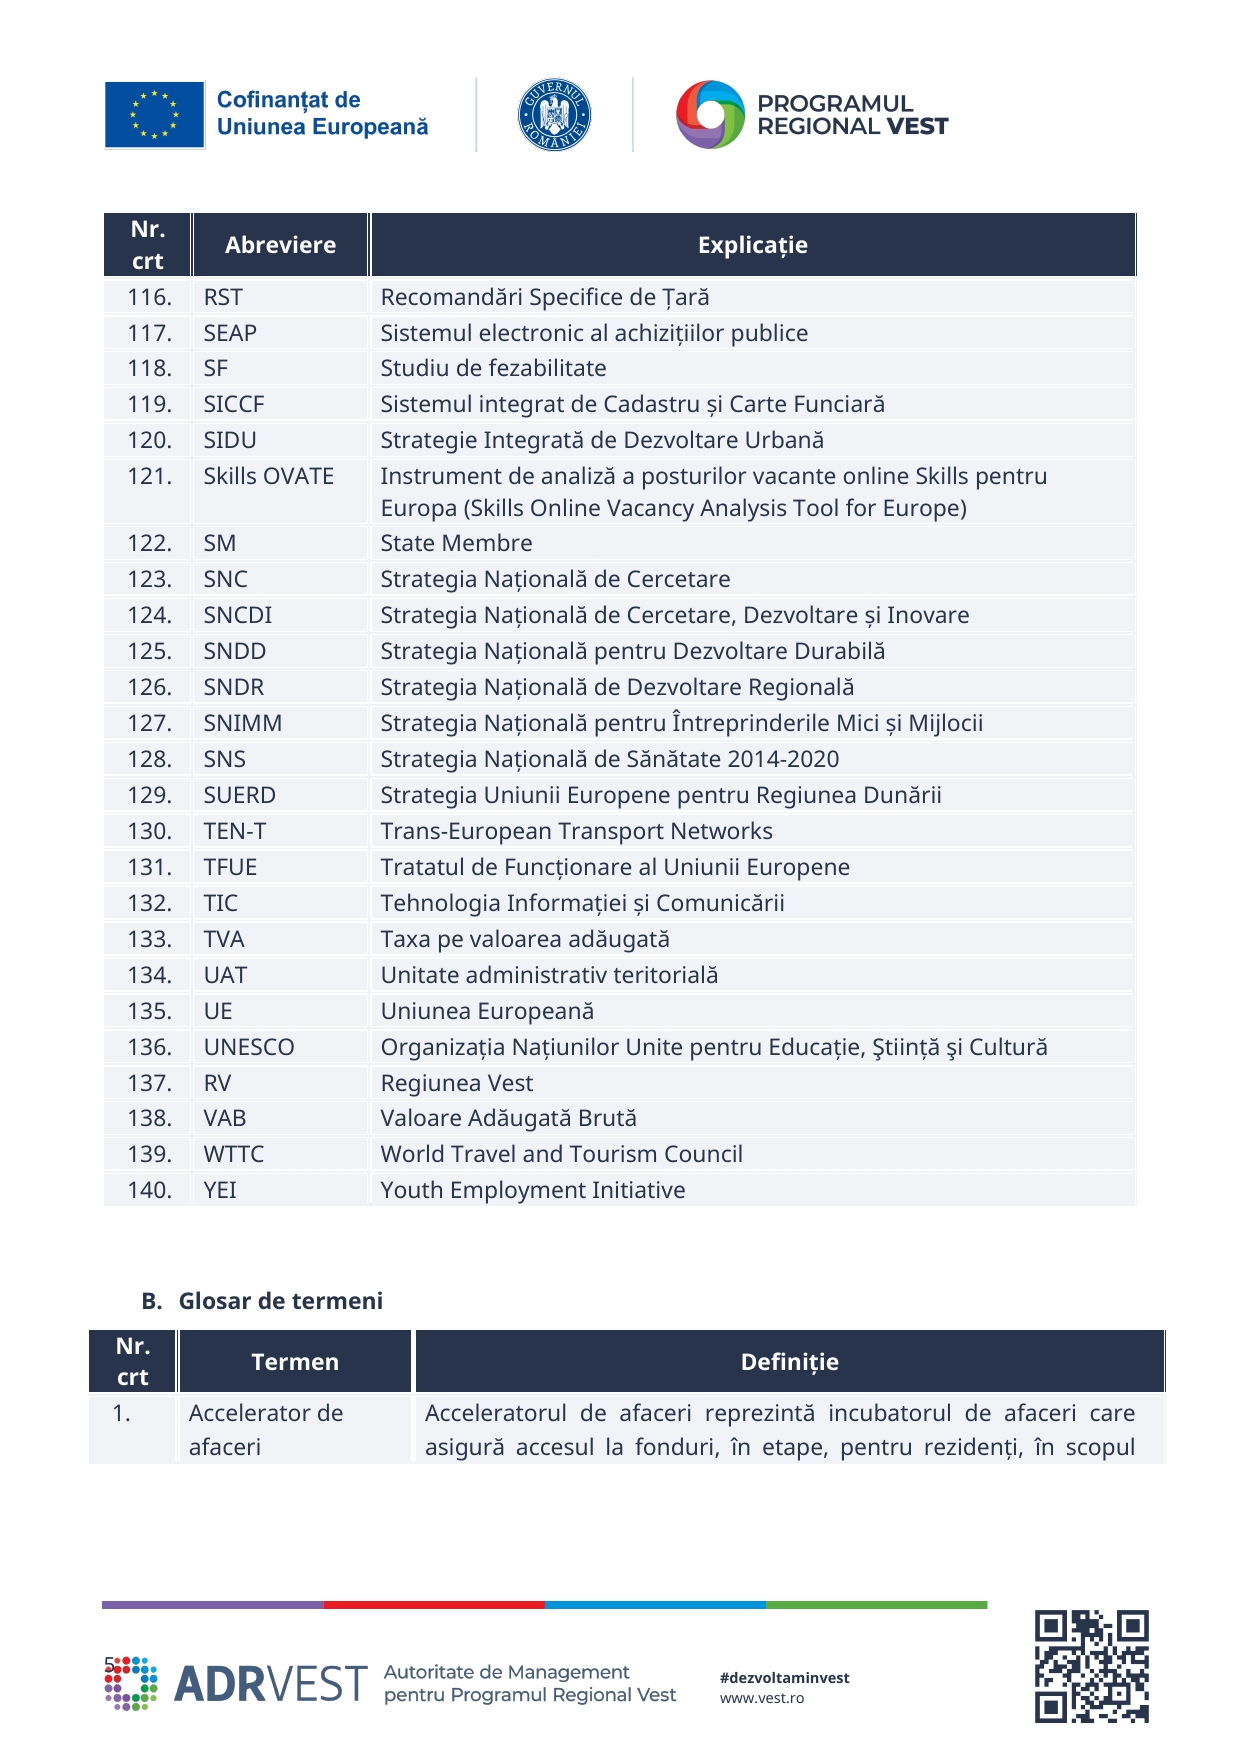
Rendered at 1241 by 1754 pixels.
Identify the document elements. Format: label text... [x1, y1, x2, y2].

table_cell [104, 887, 190, 918]
table_cell [104, 995, 190, 1026]
table_cell YEI [192, 1170, 369, 1206]
table_cell UNESCO [194, 1031, 367, 1062]
table_cell [104, 563, 190, 594]
table_cell [104, 707, 190, 738]
table_cell RV [194, 1067, 367, 1098]
table_header Definiție [416, 1330, 1164, 1392]
table_cell Tratatul de Funcționare al Uniunii Europene [369, 846, 1137, 882]
table_cell SUERD [194, 779, 367, 810]
table_cell Strategia Națională pentru Întreprinderile Mici și Mijlocii [369, 703, 1137, 738]
table_cell UE [194, 995, 367, 1026]
table_cell [104, 923, 190, 954]
table_cell Recomandări Specifice de Țară [369, 276, 1137, 312]
table_cell Strategia Națională de Dezvoltare Regională [369, 666, 1137, 702]
table_cell [104, 779, 190, 810]
table_cell Organizația Națiunilor Unite pentru Educație, Ştiință şi Cultură [369, 1026, 1137, 1062]
table_cell TIC [194, 887, 367, 918]
table_cell RST [194, 281, 367, 312]
picture [103, 77, 949, 152]
table_cell World Travel and Tourism Council [369, 1134, 1137, 1169]
table_cell Uniunea Europeană [369, 990, 1137, 1026]
table_cell [104, 815, 190, 846]
table_cell Skills OVATE [194, 460, 367, 523]
table_cell [104, 1067, 190, 1098]
table_cell Strategie Integrată de Dezvoltare Urbană [369, 420, 1137, 456]
table_cell Strategia Națională de Cercetare, Dezvoltare şi Inovare [369, 595, 1137, 631]
table_cell [104, 671, 190, 702]
table_header Explicație [372, 213, 1135, 276]
table_cell Strategia Uniunii Europene pentru Regiunea Dunării [369, 774, 1137, 810]
picture [42, 1601, 544, 1609]
table_cell TVA [194, 923, 367, 954]
table_cell [104, 460, 190, 523]
table_cell [104, 1138, 190, 1169]
table_header Termen [180, 1330, 411, 1392]
table_cell Youth Employment Initiative [369, 1170, 1137, 1206]
table_cell SEAP [194, 317, 367, 348]
table_cell Unitate administrativ teritorială [369, 954, 1137, 990]
table_cell SICCF [194, 388, 367, 419]
table_cell Taxa pe valoarea adăugată [369, 918, 1137, 954]
table_header Abreviere [194, 213, 367, 276]
table_cell State Membre [369, 523, 1137, 559]
table_cell Trans-European Transport Networks [369, 810, 1137, 846]
table_cell [104, 281, 190, 312]
table_cell TFUE [194, 851, 367, 882]
table_cell [104, 1170, 192, 1206]
table_cell [89, 1397, 177, 1464]
table_cell [104, 1031, 190, 1062]
table_cell [104, 599, 190, 631]
list Glosar de termeni [141, 1285, 1122, 1316]
table_cell Regiunea Vest [369, 1062, 1137, 1098]
picture [767, 1601, 1158, 1732]
table_cell [104, 851, 190, 882]
table_cell SIDU [194, 424, 367, 456]
table_cell SM [194, 527, 367, 559]
table_cell [104, 635, 190, 666]
table_cell SNC [194, 563, 367, 594]
table_cell SNS [194, 743, 367, 774]
table_cell Sistemul integrat de Cadastru și Carte Funciară [369, 384, 1137, 419]
table_cell Strategia Națională de Sănătate 2014-2020 [369, 738, 1137, 774]
table_cell TEN-T [194, 815, 367, 846]
table_cell SNIMM [194, 707, 367, 738]
table_cell Accelerator de afaceri [177, 1393, 413, 1464]
table_cell Valoare Adăugată Brută [369, 1098, 1137, 1134]
table_cell [104, 317, 190, 348]
table_cell WTTC [194, 1138, 367, 1169]
table_cell [104, 959, 190, 990]
table_cell Instrument de analiză a posturilor vacante online Skills pentru Europa (Skills Online Vacancy Analysis Tool for Europe) [369, 456, 1137, 523]
table_cell [104, 388, 190, 419]
table_header Nr. crt [89, 1330, 175, 1392]
table_cell SNDR [194, 671, 367, 702]
table_cell [104, 743, 190, 774]
table_cell Strategia Națională pentru Dezvoltare Durabilă [369, 631, 1137, 666]
table_cell VAB [194, 1102, 367, 1134]
table_cell SF [194, 352, 367, 384]
table_cell UAT [194, 959, 367, 990]
table_cell Studiu de fezabilitate [369, 348, 1137, 384]
table_header Nr. crt [104, 213, 190, 276]
table_cell Sistemul electronic al achizițiilor publice [369, 312, 1137, 348]
table_cell Tehnologia Informației și Comunicării [369, 882, 1137, 918]
table_cell SNDD [194, 635, 367, 666]
table_cell Strategia Națională de Cercetare [369, 559, 1137, 594]
table_cell SNCDI [194, 599, 367, 631]
table_cell [104, 1102, 190, 1134]
table_cell [104, 527, 190, 559]
table_cell [104, 352, 190, 384]
picture [93, 1653, 683, 1715]
table_cell [104, 424, 190, 456]
